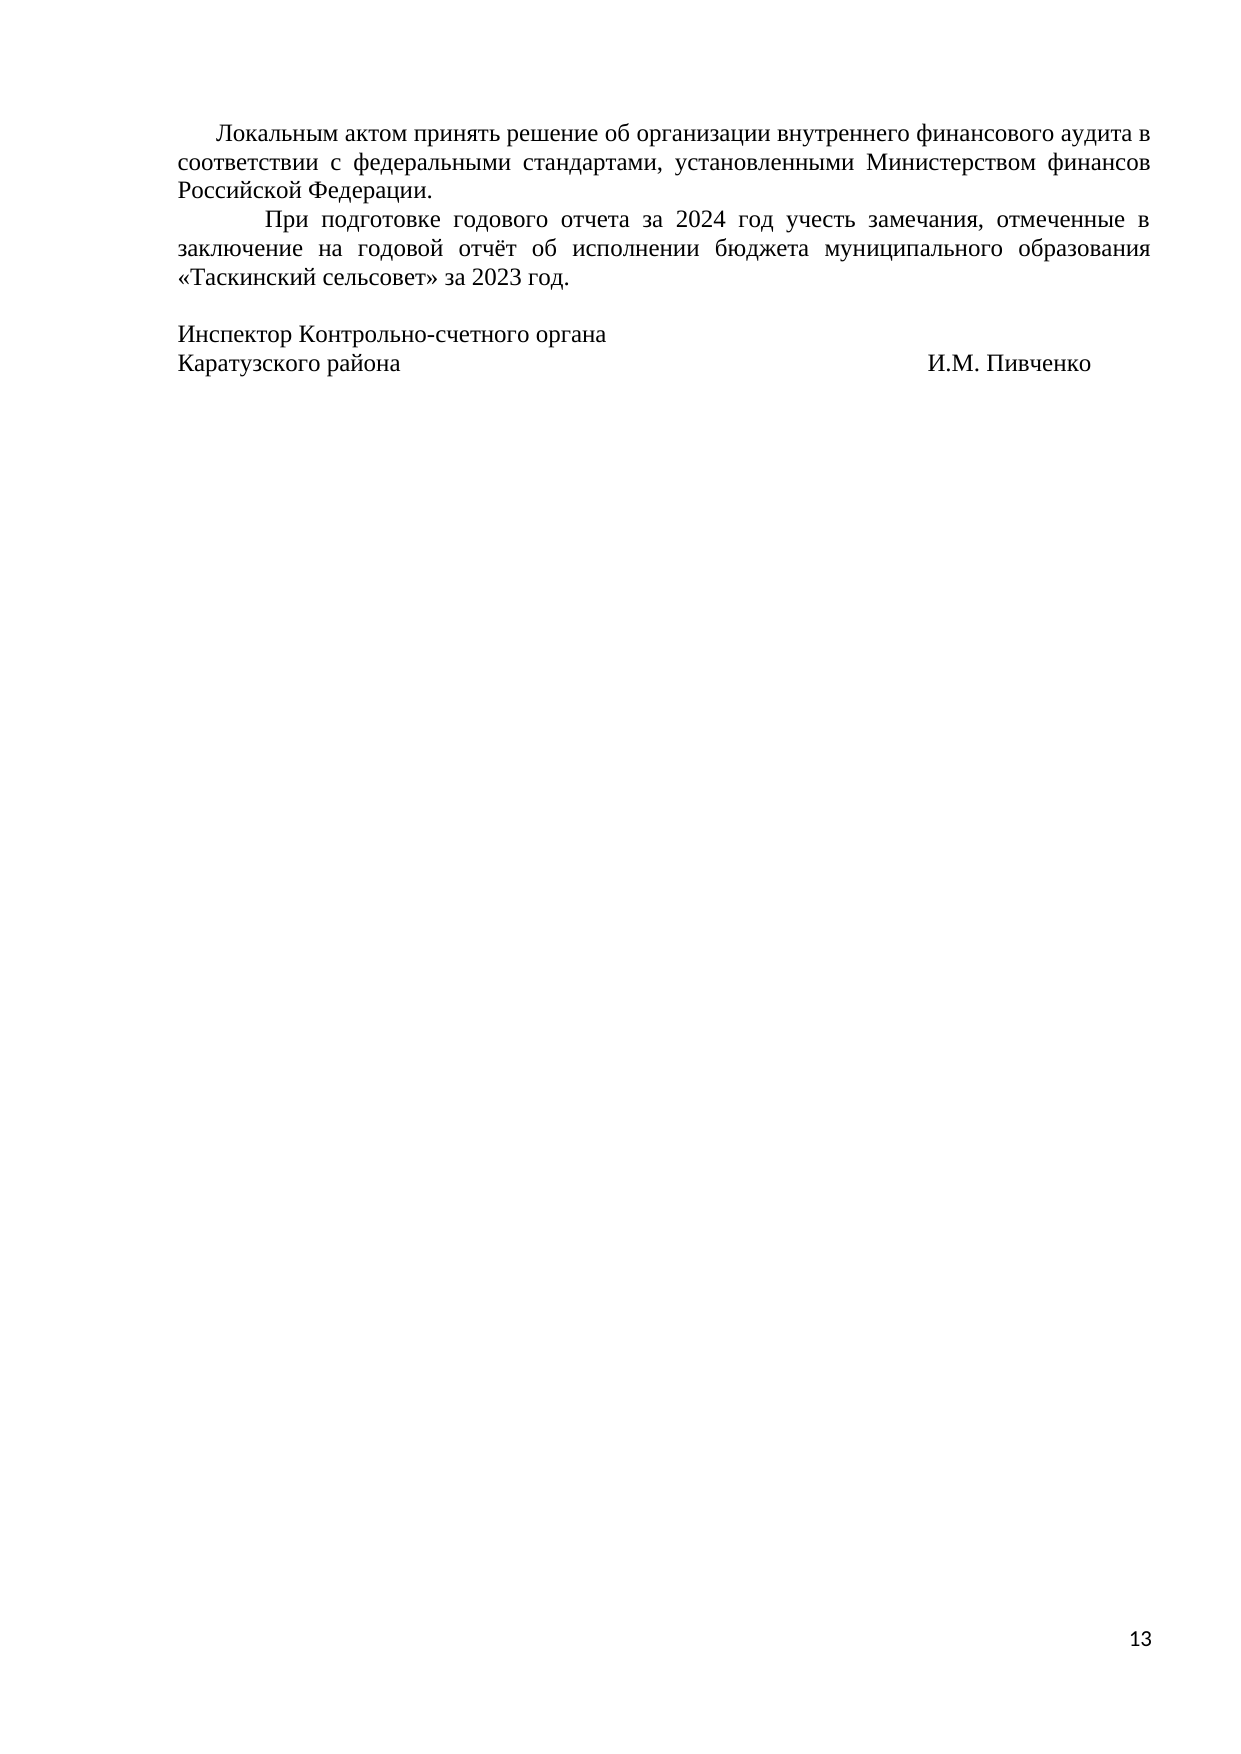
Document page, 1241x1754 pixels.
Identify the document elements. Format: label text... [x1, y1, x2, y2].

text Каратузского района И.М. Пивченко [177, 348, 1152, 377]
text Локальным актом принять решение об организации внутреннего финансового аудита в соответствии с федеральными стандартами, установленными Министерством финансов Российской Федерации. [177, 118, 1152, 204]
text При подготовке годового отчета за 2024 год учесть замечания, отмеченные в заключение на годовой отчёт об исполнении бюджета муниципального образования «Таскинский сельсовет» за 2023 год. [177, 204, 1152, 291]
text Инспектор Контрольно-счетного органа [177, 319, 1152, 348]
